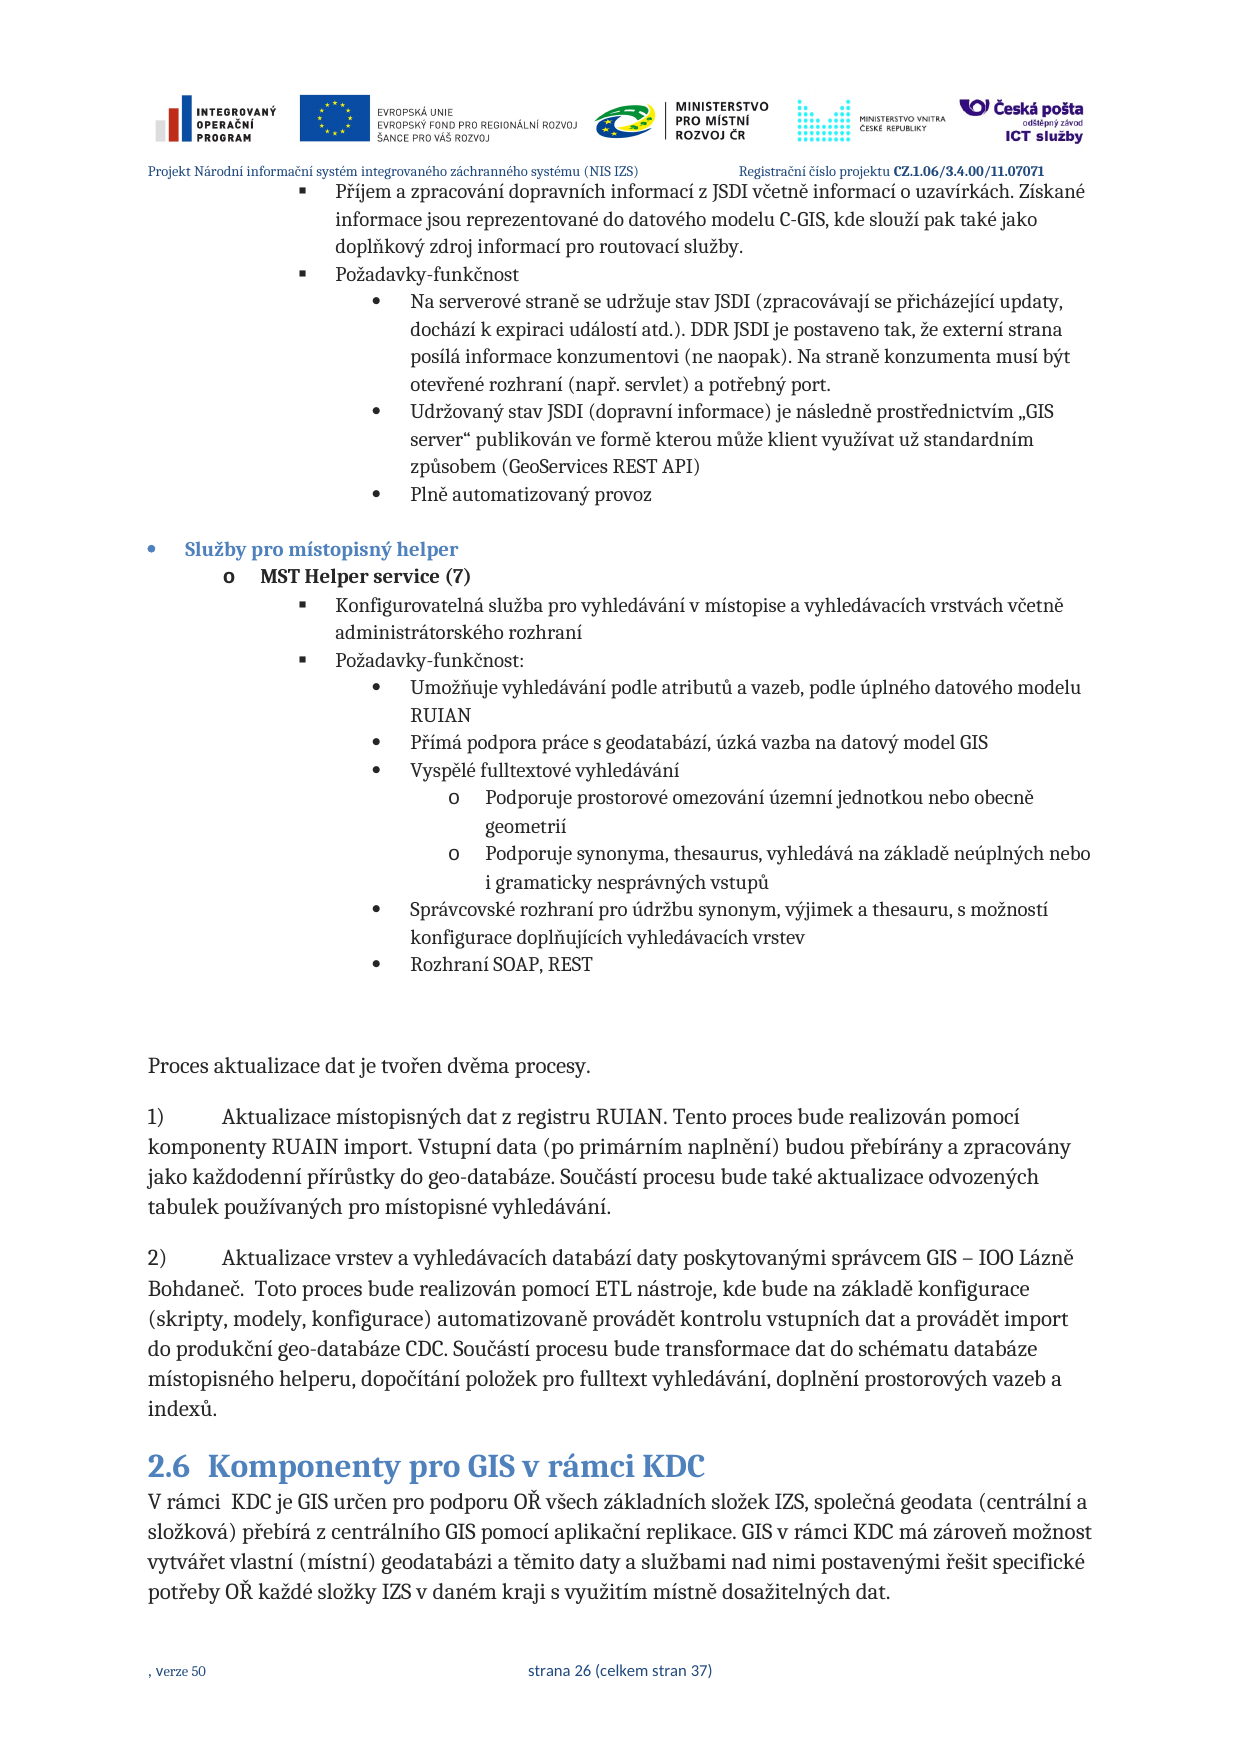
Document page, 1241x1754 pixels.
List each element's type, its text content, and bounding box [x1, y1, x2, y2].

text V rámci KDC je GIS určen pro podporu OŘ všech základních složek IZS, společná geodata (centrální a složková) přebírá z centrálního GIS pomocí aplikační replikace. GIS v rámci KDC má zároveň možnost vytvářet vlastní (místní) geodatabázi a těmito daty a službami nad nimi postavenými řešit specifické potřeby OŘ každé složky IZS v daném kraji s využitím místně dosažitelných dat. [148, 1488, 1092, 1606]
list Umožňuje vyhledávání podle atributů a vazeb, podle úplného datového modelu RUIAN [373, 676, 1092, 727]
list Podporuje prostorové omezování územní jednotkou nebo obecně geometrií [448, 786, 1092, 838]
list Na serverové straně se udržuje stav JSDI (zpracovávají se přicházející updaty, dochází k expiraci událostí atd.). DDR JSDI je postaveno tak, že externí strana posílá informace konzumentovi (ne naopak). Na straně konzumenta musí být otevřené rozhraní (např. servlet) a potřebný port. [373, 290, 1092, 396]
list Rozhraní SOAP, REST [373, 953, 1092, 977]
list Podporuje synonyma, thesaurus, vyhledává na základě neúplných nebo i gramaticky nesprávných vstupů [448, 842, 1092, 894]
list Vyspělé fulltextové vyhledávání [373, 758, 1092, 782]
list Udržovaný stav JSDI (dopravní informace) je následně prostřednictvím „GIS server“ publikován ve formě kterou může klient využívat už standardním způsobem (GeoServices REST API) [373, 400, 1092, 479]
list Správcovské rozhraní pro údržbu synonym, výjimek a thesauru, s možností konfigurace doplňujících vyhledávacích vrstev [373, 898, 1092, 949]
text Proces aktualizace dat je tvořen dvěma procesy. [148, 1052, 1092, 1079]
list Příjem a zpracování dopravních informací z JSDI včetně informací o uzavírkách. Získané informace jsou reprezentované do datového modelu C-GIS, kde slouží pak také jako doplňkový zdroj informací pro routovací služby. [298, 180, 1092, 259]
list Požadavky-funkčnost [298, 262, 1092, 286]
list Služby pro místopisný helper [148, 537, 1092, 561]
list Plně automatizovaný provoz [373, 482, 1092, 506]
text 1) Aktualizace místopisných dat z registru RUIAN. Tento proces bude realizován pomocí komponenty RUAIN import. Vstupní data (po primárním naplnění) budou přebírány a zpracovány jako každodenní přírůstky do geo-databáze. Součástí procesu bude také aktualizace odvozených tabulek používaných pro místopisné vyhledávání. [148, 1103, 1092, 1220]
list MST Helper service (7) [223, 565, 1092, 590]
text 2) Aktualizace vrstev a vyhledávacích databází daty poskytovanými správcem GIS – IOO Lázně Bohdaneč. Toto proces bude realizován pomocí ETL nástroje, kde bude na základě konfigurace (skripty, modely, konfigurace) automatizovaně provádět kontrolu vstupních dat a provádět import do produkční geo-databáze CDC. Součástí procesu bude transformace dat do schématu databáze místopisného helperu, dopočítání položek pro fulltext vyhledávání, doplnění prostorových vazeb a indexů. [148, 1245, 1092, 1422]
picture [147, 86, 1091, 152]
list Požadavky-funkčnost: [298, 648, 1092, 672]
subtitle Komponenty pro GIS v rámci KDC [148, 1447, 1092, 1486]
list Konfigurovatelná služba pro vyhledávání v místopise a vyhledávacích vrstvách včetně administrátorského rozhraní [298, 593, 1092, 645]
list Přímá podpora práce s geodatabází, úzká vazba na datový model GIS [373, 731, 1092, 755]
